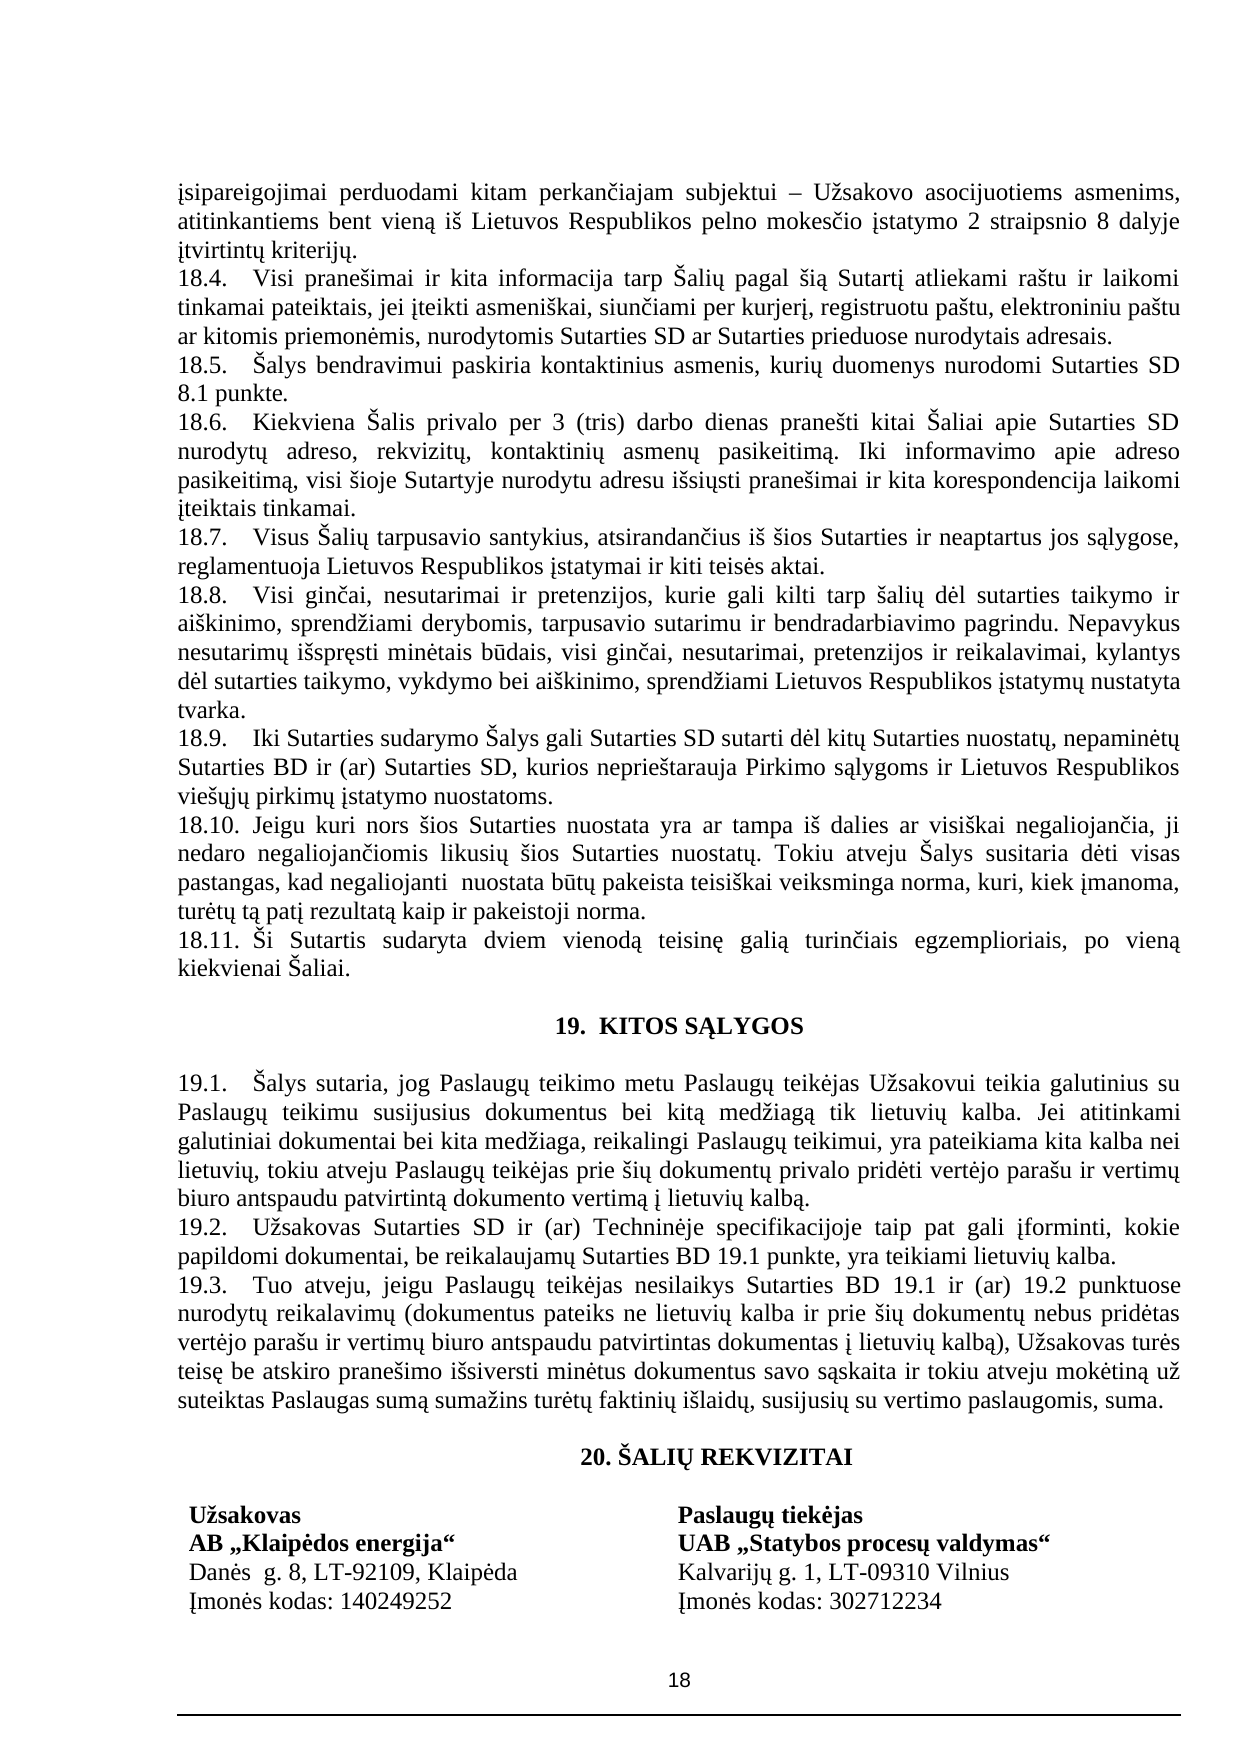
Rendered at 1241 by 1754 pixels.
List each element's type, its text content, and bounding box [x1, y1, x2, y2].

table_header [177, 1500, 666, 1636]
list Jeigu kuri nors šios Sutarties nuostata yra ar tampa iš dalies ar visiškai negaliojančia, ji nedaro negaliojančiomis likusių šios Sutarties nuostatų. Tokiu atveju Šalys susitaria dėti visas pastangas, kad negaliojanti nuostata būtų pakeista teisiškai veiksminga norma, kuri, kiek įmanoma, turėtų tą patį rezultatą kaip ir pakeistoji norma. [177, 810, 1181, 925]
list KITOS SĄLYGOS [177, 1011, 1181, 1040]
list Visi ginčai, nesutarimai ir pretenzijos, kurie gali kilti tarp šalių dėl sutarties taikymo ir aiškinimo, sprendžiami derybomis, tarpusavio sutarimu ir bendradarbiavimo pagrindu. Nepavykus nesutarimų išspręsti minėtais būdais, visi ginčai, nesutarimai, pretenzijos ir reikalavimai, kylantys dėl sutarties taikymo, vykdymo bei aiškinimo, sprendžiami Lietuvos Respublikos įstatymų nustatyta tvarka. [177, 580, 1181, 723]
list Visi pranešimai ir kita informacija tarp Šalių pagal šią Sutartį atliekami raštu ir laikomi tinkamai pateiktais, jei įteikti asmeniškai, siunčiami per kurjerį, registruotu paštu, elektroniniu paštu ar kitomis priemonėmis, nurodytomis Sutarties SD ar Sutarties prieduose nurodytais adresais. [177, 263, 1181, 350]
list Užsakovas Sutarties SD ir (ar) Techninėje specifikacijoje taip pat gali įforminti, kokie papildomi dokumentai, be reikalaujamų Sutarties BD 19.1 punkte, yra teikiami lietuvių kalba. [177, 1212, 1181, 1270]
list Ši Sutartis sudaryta dviem vienodą teisinę galią turinčiais egzemplioriais, po vieną kiekvienai Šaliai. [177, 925, 1181, 982]
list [177, 177, 1181, 263]
list Iki Sutarties sudarymo Šalys gali Sutarties SD sutarti dėl kitų Sutarties nuostatų, nepaminėtų Sutarties BD ir (ar) Sutarties SD, kurios neprieštarauja Pirkimo sąlygoms ir Lietuvos Respublikos viešųjų pirkimų įstatymo nuostatoms. [177, 723, 1181, 810]
list Šalys bendravimui paskiria kontaktinius asmenis, kurių duomenys nurodomi Sutarties SD 8.1 punkte. [177, 350, 1181, 407]
list Šalys sutaria, jog Paslaugų teikimo metu Paslaugų teikėjas Užsakovui teikia galutinius su Paslaugų teikimu susijusius dokumentus bei kitą medžiagą tik lietuvių kalba. Jei atitinkami galutiniai dokumentai bei kita medžiaga, reikalingi Paslaugų teikimui, yra pateikiama kita kalba nei lietuvių, tokiu atveju Paslaugų teikėjas prie šių dokumentų privalo pridėti vertėjo parašu ir vertimų biuro antspaudu patvirtintą dokumento vertimą į lietuvių kalbą. [177, 1068, 1181, 1212]
list Kiekviena Šalis privalo per 3 (tris) darbo dienas pranešti kitai Šaliai apie Sutarties SD nurodytų adreso, rekvizitų, kontaktinių asmenų pasikeitimą. Iki informavimo apie adreso pasikeitimą, visi šioje Sutartyje nurodytu adresu išsiųsti pranešimai ir kita korespondencija laikomi įteiktais tinkamai. [177, 407, 1181, 522]
list Tuo atveju, jeigu Paslaugų teikėjas nesilaikys Sutarties BD 19.1 ir (ar) 19.2 punktuose nurodytų reikalavimų (dokumentus pateiks ne lietuvių kalba ir prie šių dokumentų nebus pridėtas vertėjo parašu ir vertimų biuro antspaudu patvirtintas dokumentas į lietuvių kalbą), Užsakovas turės teisę be atskiro pranešimo išsiversti minėtus dokumentus savo sąskaita ir tokiu atveju mokėtiną už suteiktas Paslaugas sumą sumažins turėtų faktinių išlaidų, susijusių su vertimo paslaugomis, suma. [177, 1270, 1181, 1413]
list ŠALIŲ REKVIZITAI [252, 1442, 1181, 1471]
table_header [666, 1500, 1181, 1636]
list Visus Šalių tarpusavio santykius, atsirandančius iš šios Sutarties ir neaptartus jos sąlygose, reglamentuoja Lietuvos Respublikos įstatymai ir kiti teisės aktai. [177, 522, 1181, 580]
